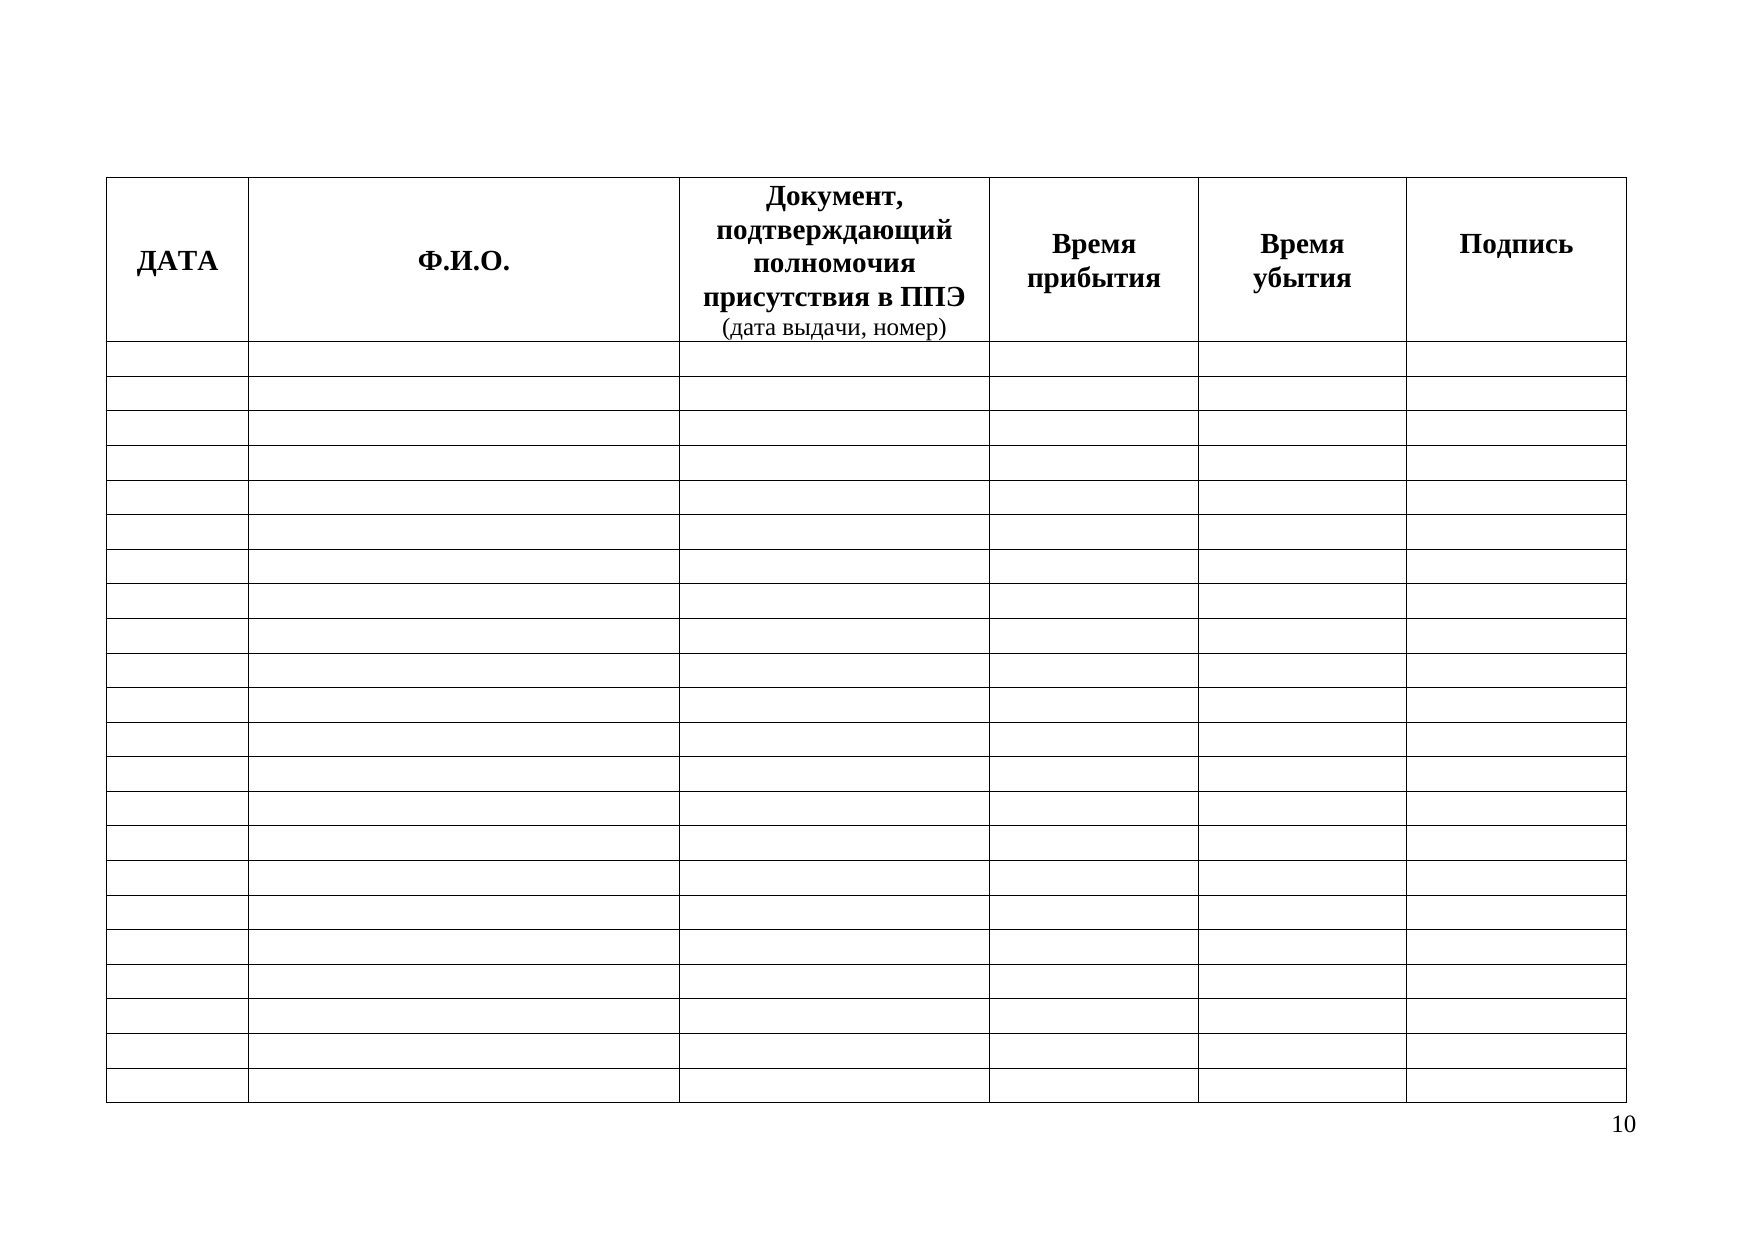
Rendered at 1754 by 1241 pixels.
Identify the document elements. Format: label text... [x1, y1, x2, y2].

table_cell [1407, 965, 1626, 998]
table_cell [107, 999, 248, 1033]
table_cell [680, 999, 989, 1033]
table_cell [1199, 342, 1406, 376]
table_cell [1199, 1069, 1406, 1102]
table_cell [680, 515, 989, 549]
table_cell [107, 930, 248, 964]
table_cell [1199, 550, 1406, 583]
table_cell [1199, 1034, 1406, 1067]
table_cell [990, 965, 1198, 998]
table_cell [249, 688, 679, 722]
table_cell [990, 861, 1198, 894]
table_cell [249, 999, 679, 1033]
table_cell [680, 930, 989, 964]
table_cell [1407, 411, 1626, 445]
table_cell [249, 584, 679, 618]
table_cell [1407, 723, 1626, 756]
table_cell [249, 654, 679, 687]
table_cell [249, 792, 679, 825]
table_cell [1407, 584, 1626, 618]
table_cell [107, 342, 248, 376]
table_cell [1199, 861, 1406, 894]
table_cell [107, 619, 248, 652]
table_cell [1199, 377, 1406, 410]
table_cell [249, 723, 679, 756]
table_cell [990, 896, 1198, 929]
table_cell [1199, 515, 1406, 549]
table_cell [107, 515, 248, 549]
table_cell [1407, 1034, 1626, 1067]
table_cell [990, 446, 1198, 479]
table_cell [1407, 342, 1626, 376]
table_cell [107, 411, 248, 445]
table_cell [249, 861, 679, 894]
table_cell [990, 515, 1198, 549]
table_cell [249, 1069, 679, 1102]
table_cell [1407, 1069, 1626, 1102]
table_cell [1199, 446, 1406, 479]
table_cell [1199, 654, 1406, 687]
table_cell [249, 446, 679, 479]
table_cell [680, 1069, 989, 1102]
table_cell [990, 757, 1198, 791]
table_cell [1407, 861, 1626, 894]
table_cell [249, 757, 679, 791]
table_cell [1407, 930, 1626, 964]
table_cell [1407, 757, 1626, 791]
table_cell [990, 550, 1198, 583]
table_cell [1407, 792, 1626, 825]
table_cell [249, 1034, 679, 1067]
table_cell [107, 1069, 248, 1102]
table_cell [107, 826, 248, 860]
table_cell [249, 342, 679, 376]
table_cell [249, 411, 679, 445]
table_cell [680, 861, 989, 894]
table_cell [107, 757, 248, 791]
table_cell [1407, 999, 1626, 1033]
table_cell [680, 619, 989, 652]
table_cell [1407, 377, 1626, 410]
table_cell [680, 792, 989, 825]
table_cell [1199, 792, 1406, 825]
table_header Подпись [1407, 178, 1626, 341]
table_cell [990, 654, 1198, 687]
table_cell [1199, 965, 1406, 998]
table_cell [107, 896, 248, 929]
table_cell [1199, 930, 1406, 964]
table_cell [1407, 619, 1626, 652]
table_cell [990, 481, 1198, 514]
table_cell [249, 896, 679, 929]
table_cell [1407, 446, 1626, 479]
table_cell [1199, 723, 1406, 756]
table_header Время убытия [1199, 178, 1406, 341]
table_cell [1407, 896, 1626, 929]
table_cell [990, 826, 1198, 860]
table_cell [249, 619, 679, 652]
table_cell [107, 965, 248, 998]
table_cell [990, 723, 1198, 756]
table_cell [680, 411, 989, 445]
table_cell [990, 688, 1198, 722]
table_cell [990, 411, 1198, 445]
table_cell [990, 999, 1198, 1033]
table_cell [249, 826, 679, 860]
table_cell [249, 965, 679, 998]
table_cell [1199, 481, 1406, 514]
table_cell [107, 688, 248, 722]
table_cell [990, 792, 1198, 825]
table_cell [680, 654, 989, 687]
table_cell [1199, 826, 1406, 860]
table_cell [1199, 999, 1406, 1033]
table_cell [249, 930, 679, 964]
table_cell [107, 446, 248, 479]
table_cell [990, 377, 1198, 410]
table_cell [680, 896, 989, 929]
table_cell [249, 481, 679, 514]
table_header Время прибытия [990, 178, 1198, 341]
table_cell [990, 1034, 1198, 1067]
table_cell [107, 654, 248, 687]
table_cell [1199, 619, 1406, 652]
table_cell [1407, 550, 1626, 583]
table_cell [1199, 757, 1406, 791]
table_cell [107, 481, 248, 514]
table_cell [1407, 515, 1626, 549]
table_cell [990, 1069, 1198, 1102]
table_cell [107, 861, 248, 894]
table_cell [990, 342, 1198, 376]
table_cell [107, 792, 248, 825]
table_cell [680, 757, 989, 791]
table_cell [1407, 826, 1626, 860]
table_cell [680, 826, 989, 860]
table_cell [1407, 654, 1626, 687]
table_cell [249, 515, 679, 549]
table_cell [990, 619, 1198, 652]
table_cell [680, 965, 989, 998]
table_cell [1407, 481, 1626, 514]
table_cell [680, 481, 989, 514]
table_cell [1199, 584, 1406, 618]
table_cell [680, 1034, 989, 1067]
table_cell [107, 1034, 248, 1067]
table_header Документ, подтверждающий полномочия присутствия в ППЭ (дата выдачи, номер) [680, 178, 989, 341]
table_cell [990, 930, 1198, 964]
table_cell [680, 723, 989, 756]
table_cell [1199, 411, 1406, 445]
table_cell [1407, 688, 1626, 722]
table_cell [1199, 688, 1406, 722]
table_header Ф.И.О. [249, 178, 679, 341]
table_cell [107, 723, 248, 756]
table_cell [107, 550, 248, 583]
table_cell [680, 550, 989, 583]
table_cell [1199, 896, 1406, 929]
table_cell [107, 377, 248, 410]
table_header ДАТА [107, 178, 248, 341]
table_cell [680, 377, 989, 410]
table_cell [680, 584, 989, 618]
table_cell [990, 584, 1198, 618]
table_cell [249, 377, 679, 410]
table_cell [249, 550, 679, 583]
table_cell [680, 446, 989, 479]
table_cell [680, 688, 989, 722]
table_cell [107, 584, 248, 618]
table_cell [680, 342, 989, 376]
